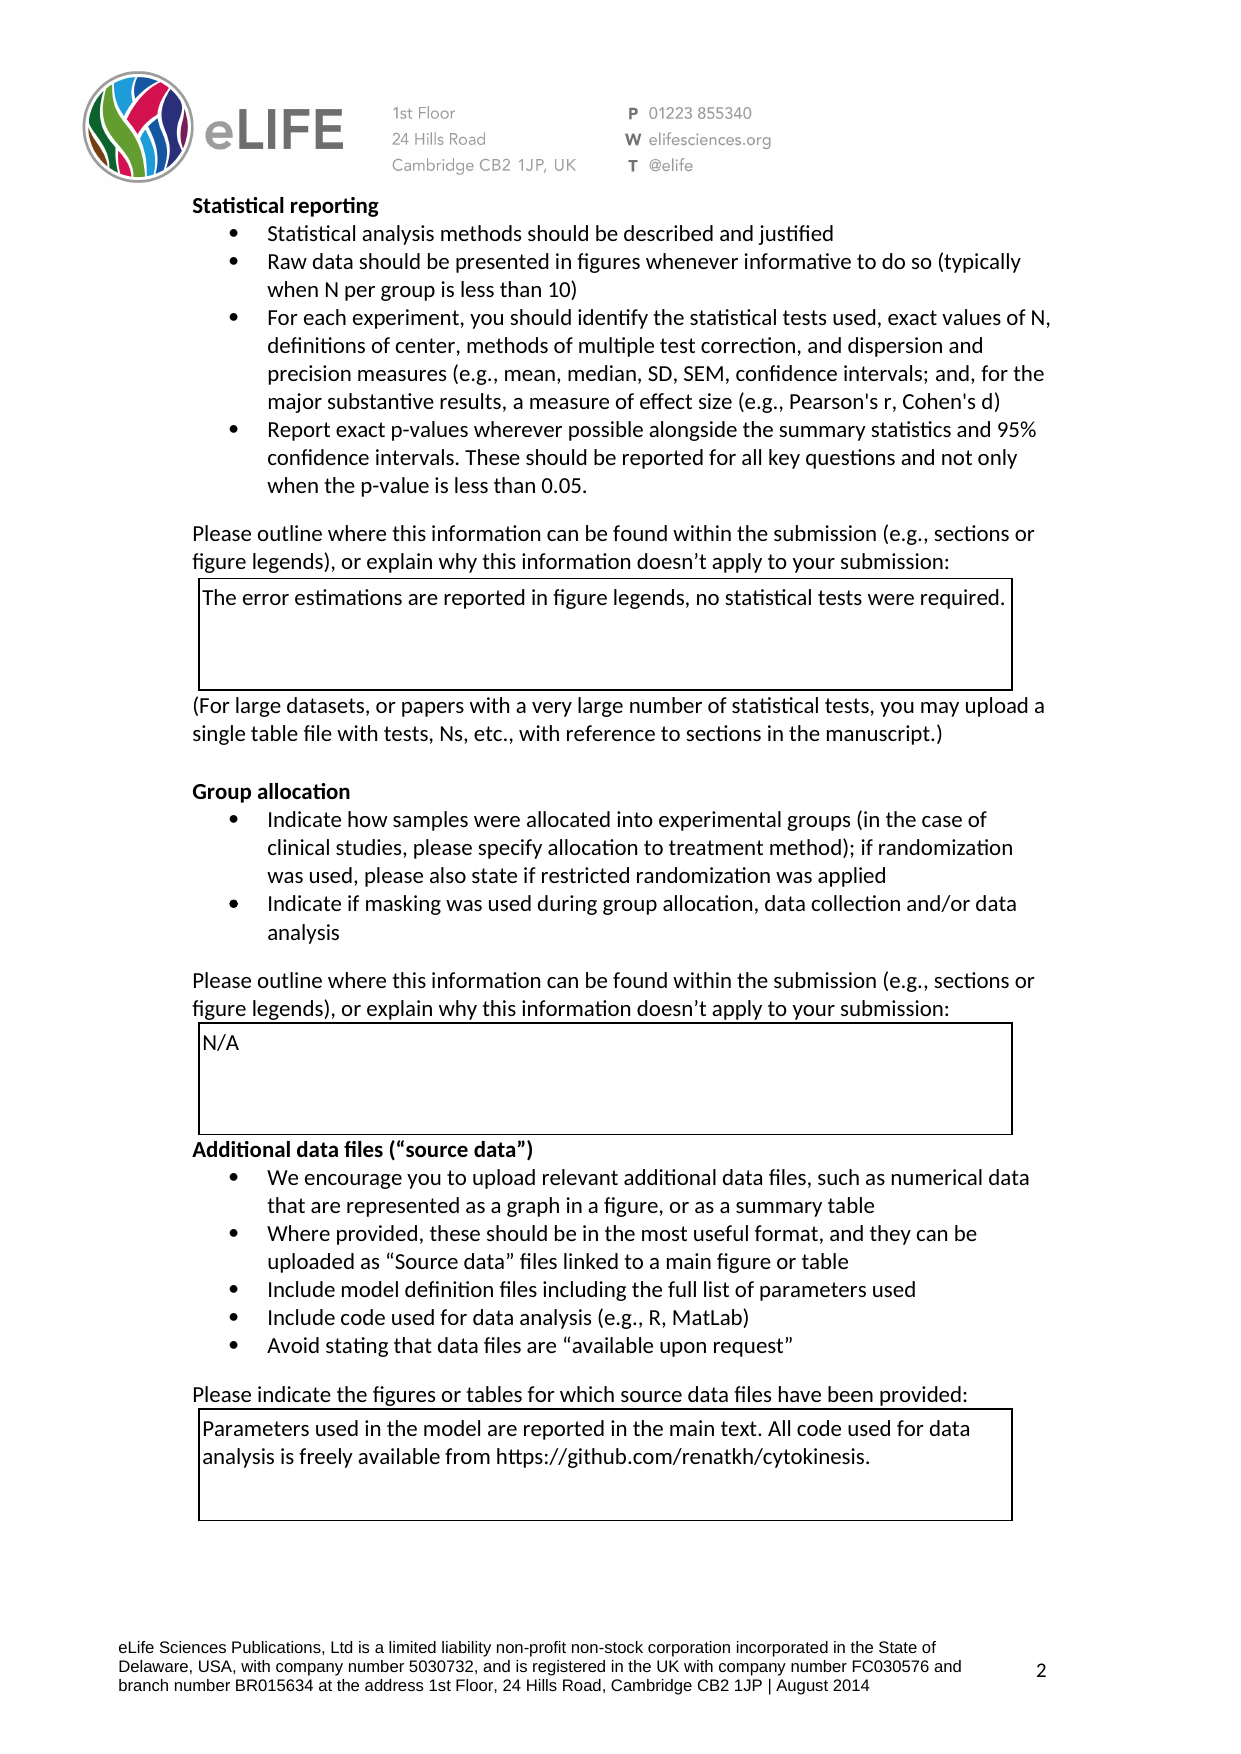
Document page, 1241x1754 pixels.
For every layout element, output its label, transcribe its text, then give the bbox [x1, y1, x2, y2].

text (For large datasets, or papers with a very large number of statistical tests, you may upload a single table file with tests, Ns, etc., with reference to sections in the manuscript.) [192, 603, 1053, 747]
list Include model definition files including the full list of parameters used [229, 1276, 1053, 1303]
list Where provided, these should be in the most useful format, and they can be uploaded as “Source data” files linked to a main figure or table [229, 1219, 1053, 1276]
picture [73, 59, 784, 191]
list Raw data should be presented in figures whenever informative to do so (typically when N per group is less than 10) [229, 247, 1053, 303]
list We encourage you to upload relevant additional data files, such as numerical data that are represented as a graph in a figure, or as a summary table [229, 1163, 1053, 1219]
text Parameters used in the model are reported in the main text. All code used for data analysis is freely available from https://github.com/renatkh/cytokinesis. [200, 1412, 1011, 1472]
list Statistical analysis methods should be described and justified [229, 219, 1053, 247]
list Indicate how samples were allocated into experimental groups (in the case of clinical studies, please specify allocation to treatment method); if randomization was used, please also state if restricted randomization was applied [229, 806, 1053, 889]
text Group allocation [192, 777, 1053, 806]
text Additional data files (“source data”) [192, 1052, 1053, 1163]
text N/A [200, 1026, 1011, 1058]
text Please indicate the figures or tables for which source data files have been provided: [192, 1380, 1053, 1408]
list Report exact p-values wherever possible alongside the summary statistics and 95% confidence intervals. These should be reported for all key questions and not only when the p-value is less than 0.05. [229, 415, 1053, 499]
text The error estimations are reported in figure legends, no statistical tests were required. [200, 581, 1011, 613]
list Avoid stating that data files are “available upon request” [229, 1332, 1053, 1359]
list Include code used for data analysis (e.g., R, MatLab) [229, 1303, 1053, 1332]
list For each experiment, you should identify the statistical tests used, exact values of N, definitions of center, methods of multiple test correction, and dispersion and precision measures (e.g., mean, median, SD, SEM, confidence intervals; and, for the major substantive results, a measure of effect size (e.g., Pearson's r, Cohen's d) [229, 303, 1053, 415]
list Indicate if masking was used during group allocation, data collection and/or data analysis [229, 889, 1053, 946]
text Statistical reporting [192, 191, 1053, 219]
